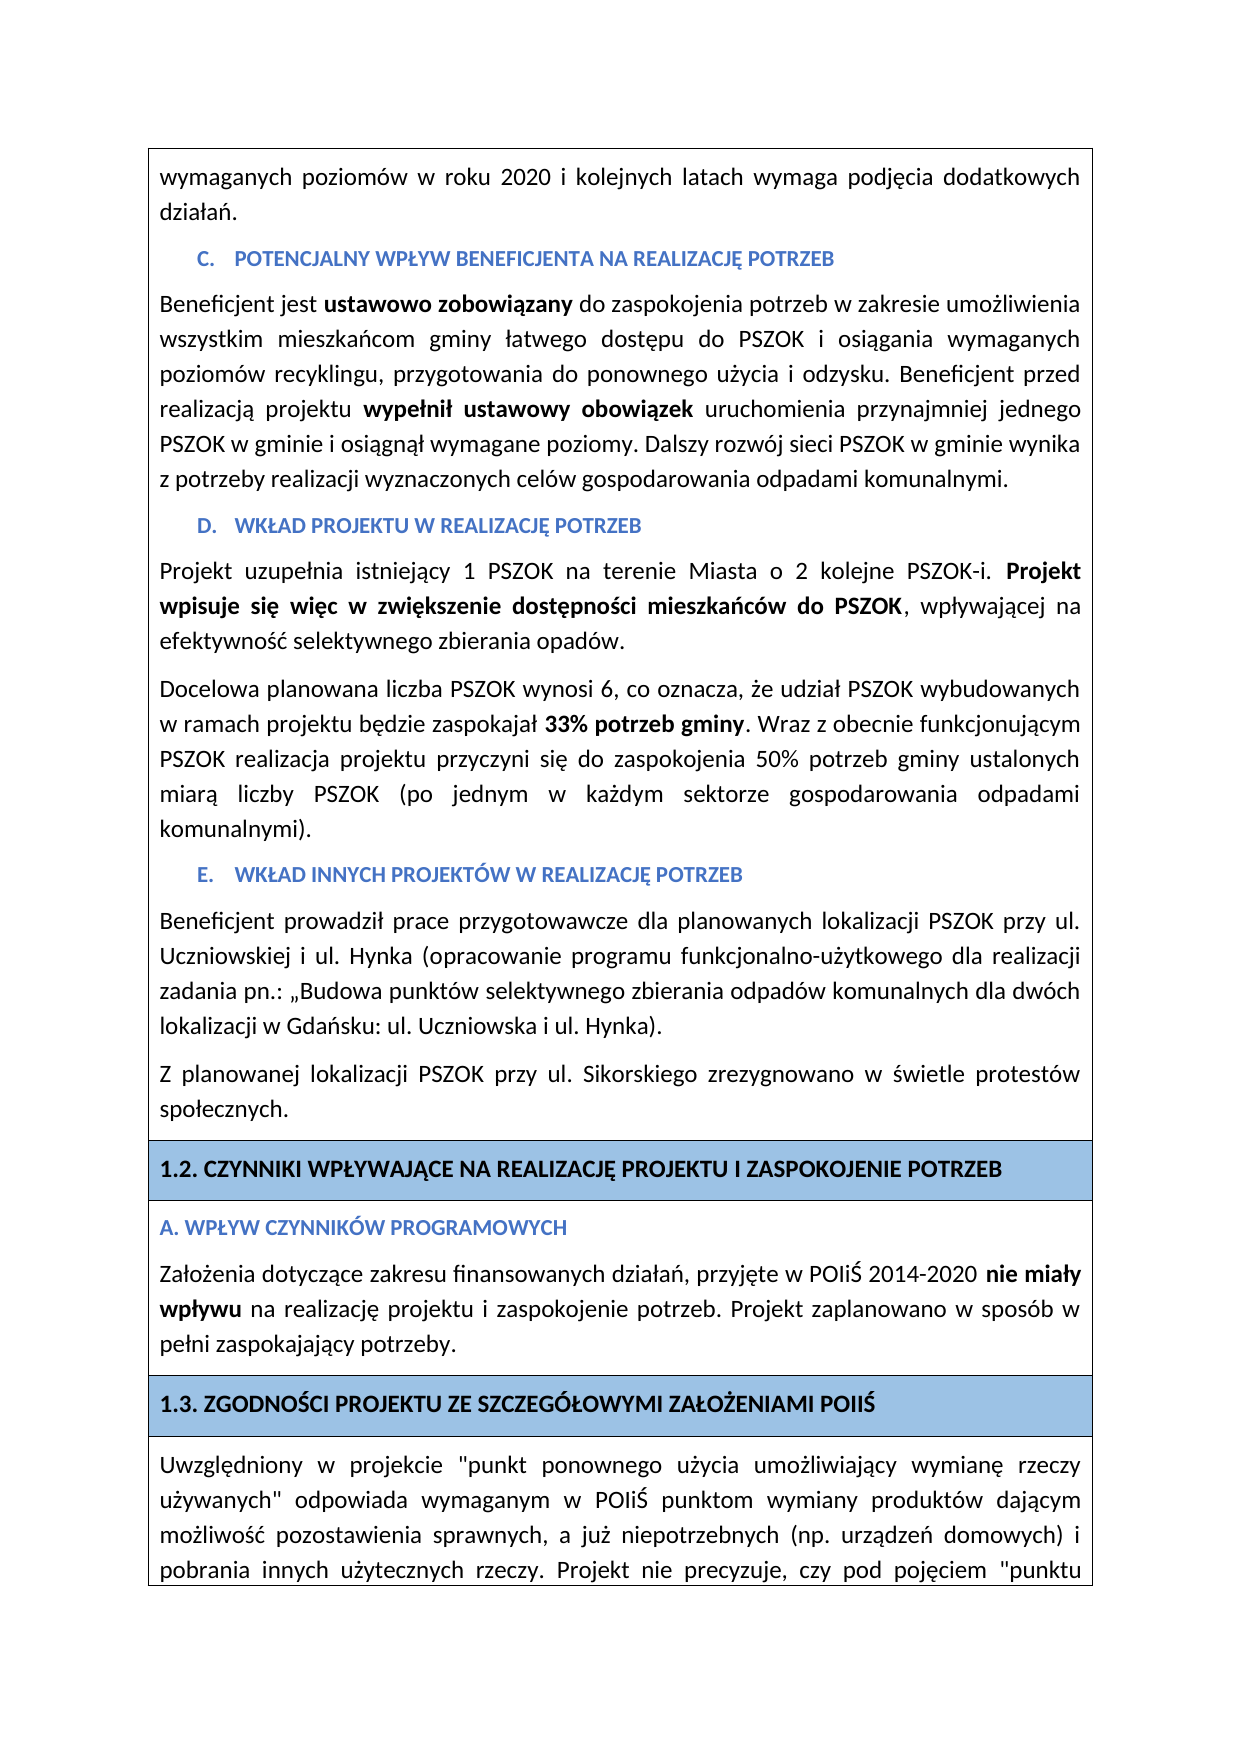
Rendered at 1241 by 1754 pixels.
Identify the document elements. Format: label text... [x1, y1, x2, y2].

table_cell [149, 1437, 1092, 1584]
table_cell A. WPŁYW CZYNNIKÓW PROGRAMOWYCH Założenia dotyczące zakresu finansowanych działań, przyjęte w POIiŚ 2014-2020 nie miały wpływu na realizację projektu i zaspokojenie potrzeb. Projekt zaplanowano w sposób w pełni zaspokajający potrzeby. [149, 1201, 1092, 1375]
table_cell 1.3. ZGODNOŚCI PROJEKTU ZE SZCZEGÓŁOWYMI ZAŁOŻENIAMI POIIŚ [149, 1376, 1092, 1436]
table_cell 1.2. CZYNNIKI WPŁYWAJĄCE NA REALIZACJĘ PROJEKTU I ZASPOKOJENIE POTRZEB [149, 1141, 1092, 1200]
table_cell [149, 149, 1092, 1139]
